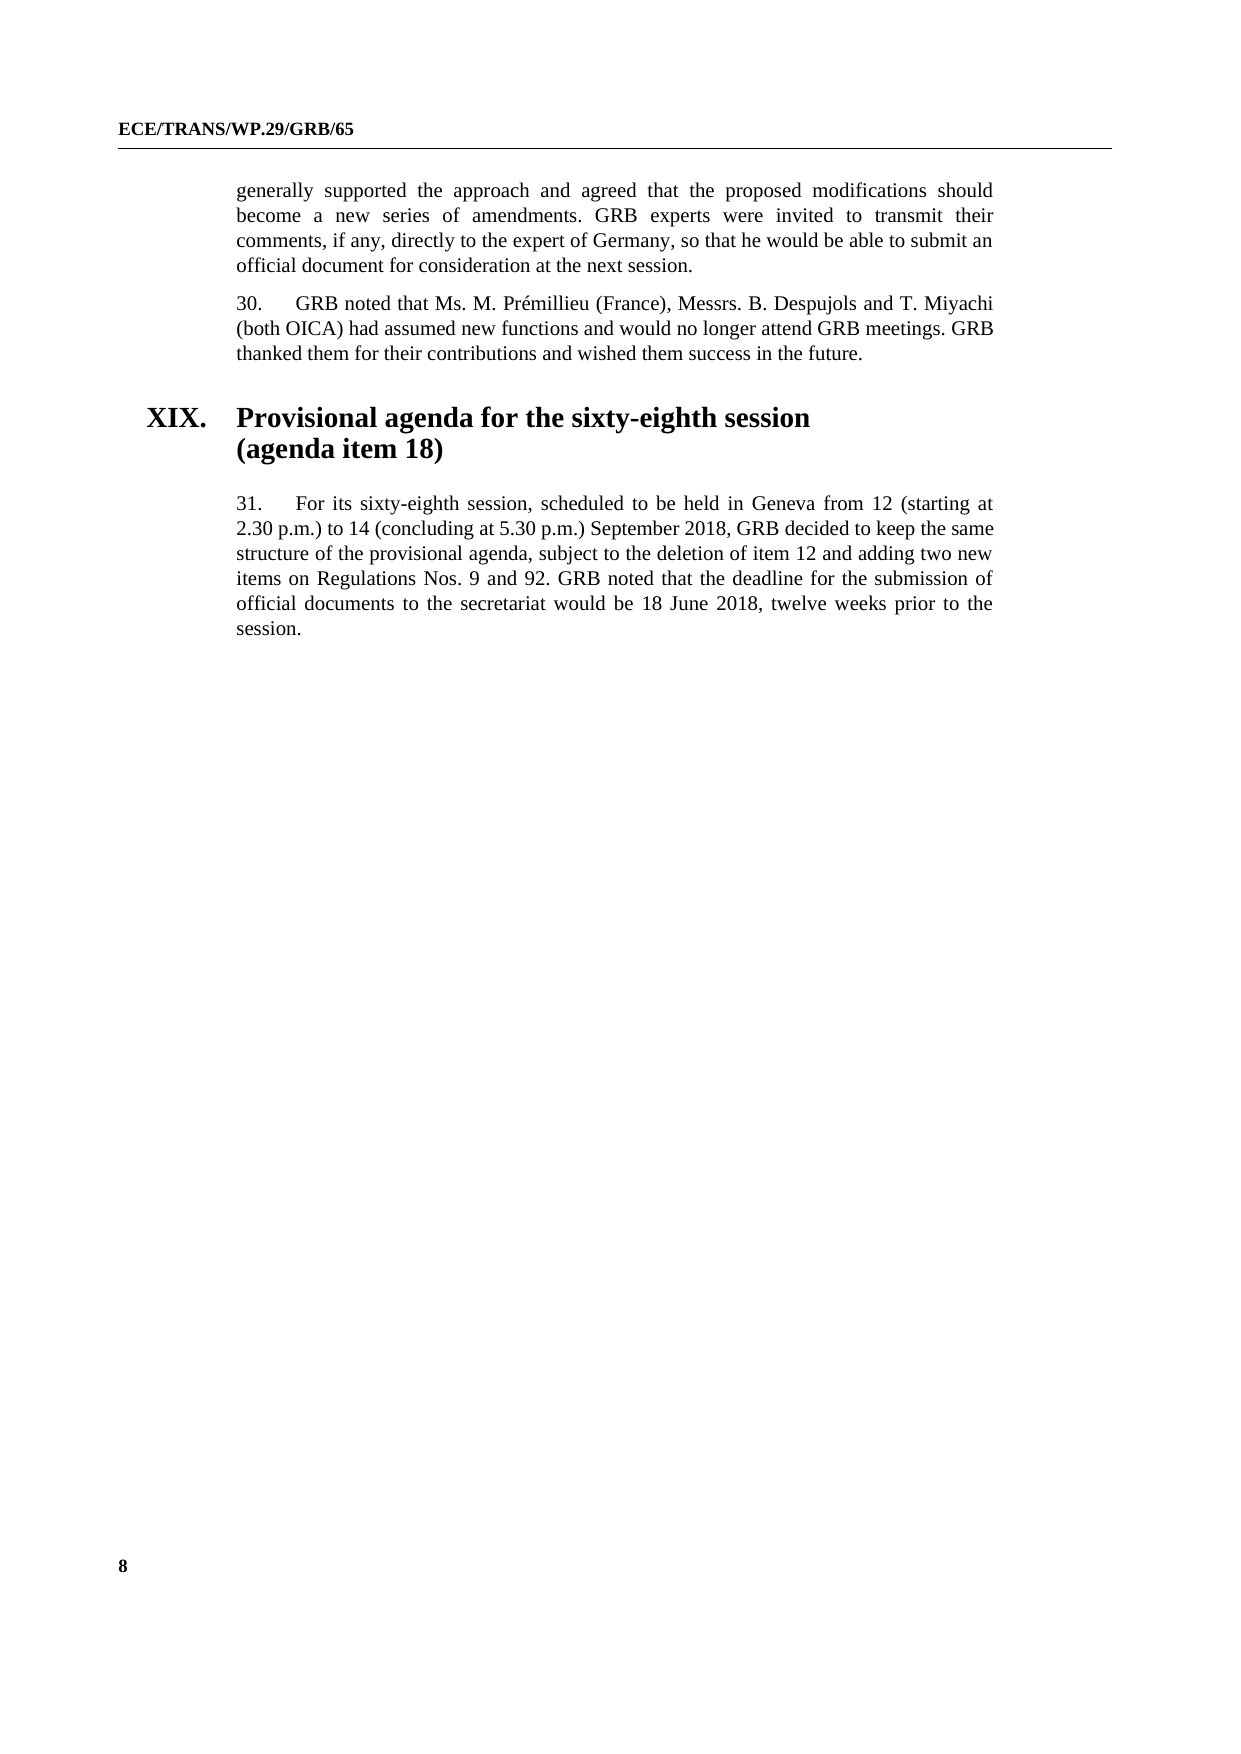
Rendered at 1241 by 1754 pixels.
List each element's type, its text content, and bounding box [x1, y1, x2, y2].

text XIX. Provisional agenda for the sixty-eighth session (agenda item 18) [118, 402, 994, 465]
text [236, 177, 994, 277]
text 31. For its sixty-eighth session, scheduled to be held in Geneva from 12 (starting at 2.30 p.m.) to 14 (concluding at 5.30 p.m.) September 2018, GRB decided to keep the same structure of the provisional agenda, subject to the deletion of item 12 and adding two new items on Regulations Nos. 9 and 92. GRB noted that the deadline for the submission of official documents to the secretariat would be 18 June 2018, twelve weeks prior to the session. [236, 490, 994, 640]
text 30. GRB noted that Ms. M. Prémillieu (France), Messrs. B. Despujols and T. Miyachi (both OICA) had assumed new functions and would no longer attend GRB meetings. GRB thanked them for their contributions and wished them success in the future. [236, 290, 994, 365]
